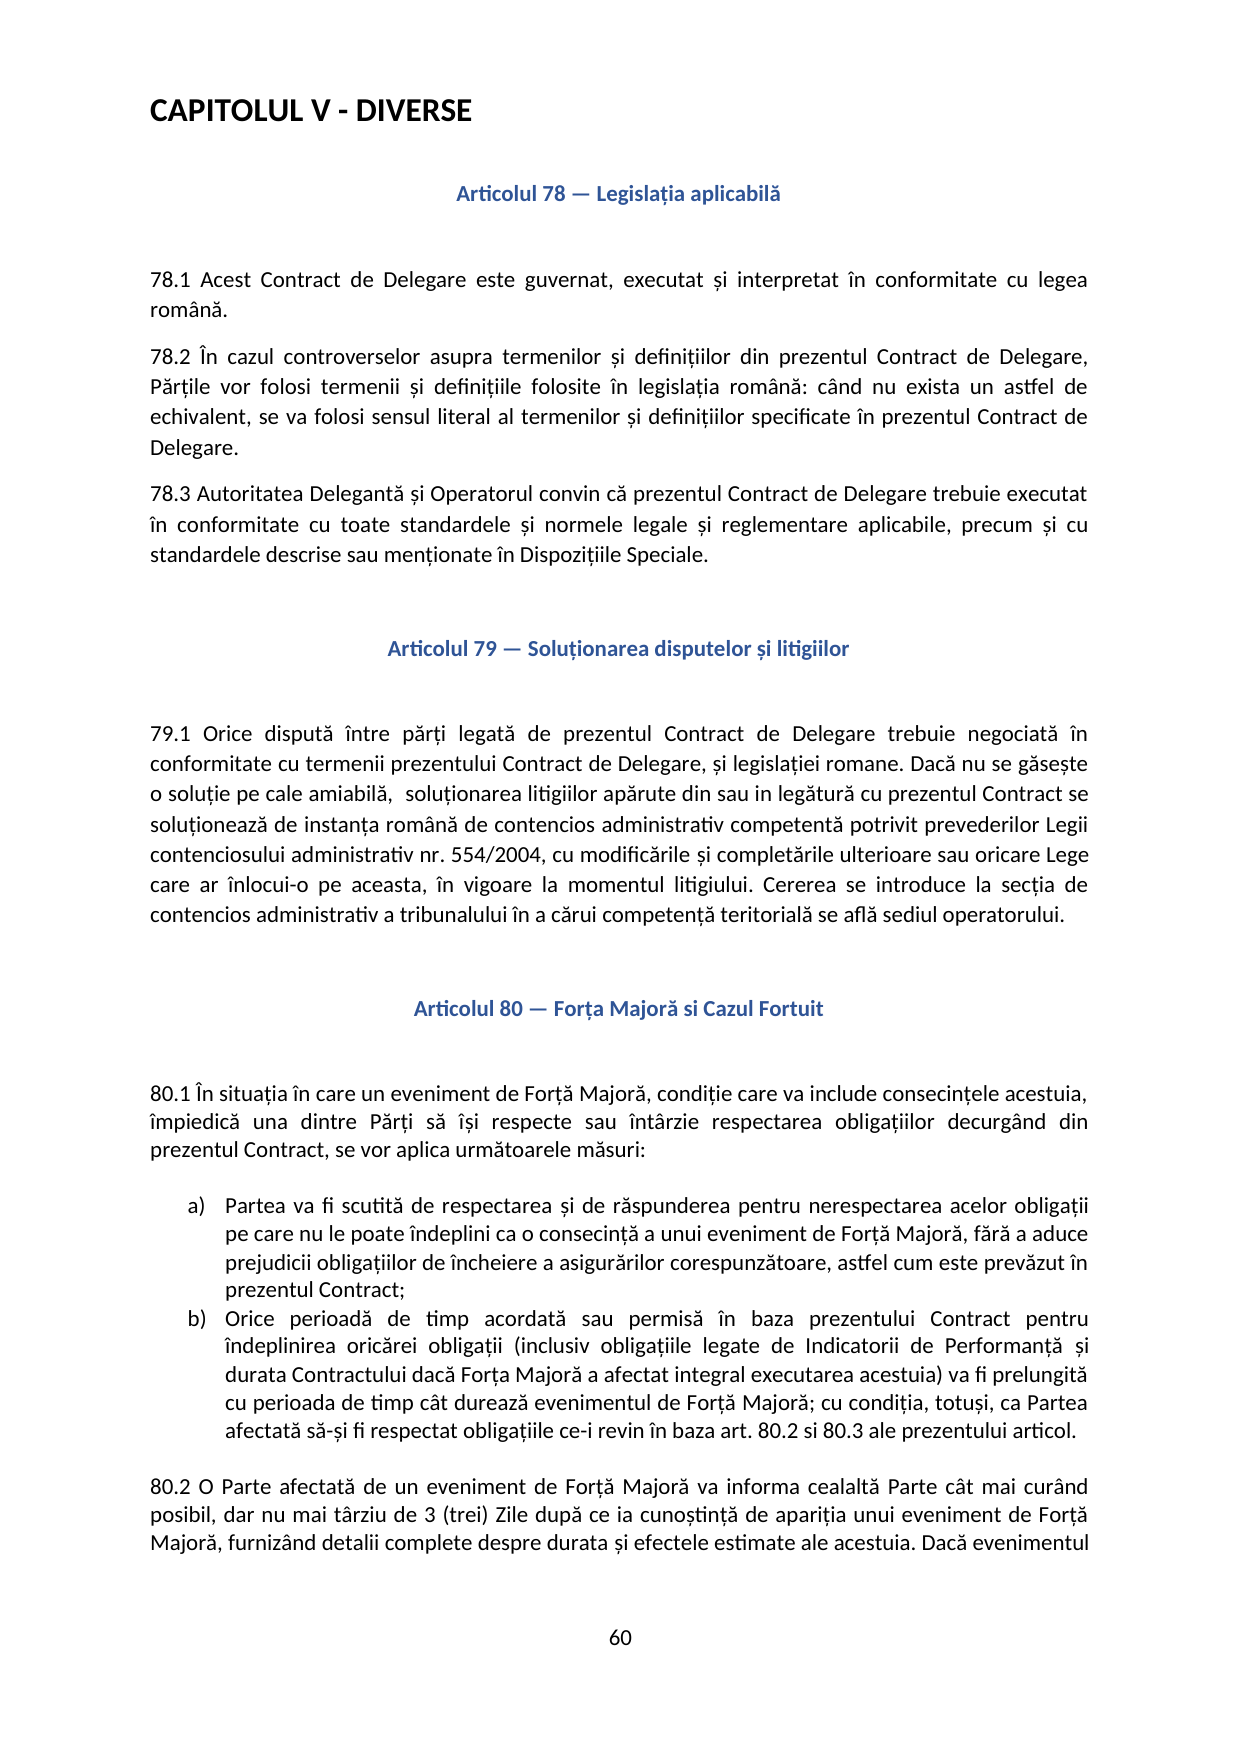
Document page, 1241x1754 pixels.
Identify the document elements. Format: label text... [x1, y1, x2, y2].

list Orice perioadă de timp acordată sau permisă în baza prezentului Contract pentru îndeplinirea oricărei obligații (inclusiv obligațiile legate de Indicatorii de Performanță şi durata Contractului dacă Forța Majoră a afectat integral executarea acestuia) va fi prelungită cu perioada de timp cât durează evenimentul de Forță Majoră; cu condiția, totuși, ca Partea afectată să-şi fi respectat obligațiile ce-i revin în baza art. 80.2 si 80.3 ale prezentului articol. [187, 1304, 1090, 1444]
text 78.3 Autoritatea Delegantă și Operatorul convin că prezentul Contract de Delegare trebuie executat în conformitate cu toate standardele și normele legale și reglementare aplicabile, precum și cu standardele descrise sau menționate în Dispozițiile Speciale. [150, 479, 1090, 568]
subtitle Articolul 80 — Forța Majoră si Cazul Fortuit [150, 994, 1087, 1022]
list Partea va fi scutită de respectarea şi de răspunderea pentru nerespectarea acelor obligații pe care nu le poate îndeplini ca o consecință a unui eveniment de Forță Majoră, fără a aduce prejudicii obligațiilor de încheiere a asigurărilor corespunzătoare, astfel cum este prevăzut în prezentul Contract; [187, 1192, 1090, 1304]
text 80.1 În situația în care un eveniment de Forță Majoră, condiție care va include consecințele acestuia, împiedică una dintre Părți să îşi respecte sau întârzie respectarea obligațiilor decurgând din prezentul Contract, se vor aplica următoarele măsuri: [150, 1079, 1090, 1163]
subtitle Articolul 78 — Legislația aplicabilă [150, 179, 1087, 207]
text 79.1 Orice dispută între părți legată de prezentul Contract de Delegare trebuie negociată în conformitate cu termenii prezentului Contract de Delegare, și legislației romane. Dacă nu se găsește o soluție pe cale amiabilă, soluționarea litigiilor apărute din sau in legătură cu prezentul Contract se soluționează de instanța română de contencios administrativ competentă potrivit prevederilor Legii contenciosului administrativ nr. 554/2004, cu modificările şi completările ulterioare sau oricare Lege care ar înlocui-o pe aceasta, în vigoare la momentul litigiului. Cererea se introduce la secția de contencios administrativ a tribunalului în a cărui competență teritorială se află sediul operatorului. [150, 719, 1090, 928]
text 78.1 Acest Contract de Delegare este guvernat, executat și interpretat în conformitate cu legea română. [150, 265, 1090, 323]
subtitle Articolul 79 — Soluționarea disputelor și litigiilor [150, 634, 1087, 662]
text 78.2 În cazul controverselor asupra termenilor și definițiilor din prezentul Contract de Delegare, Părțile vor folosi termenii și definițiile folosite în legislația română: când nu exista un astfel de echivalent, se va folosi sensul literal al termenilor și definițiilor specificate în prezentul Contract de Delegare. [150, 342, 1090, 461]
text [150, 1472, 1090, 1556]
subtitle CAPITOLUL V - DIVERSE [150, 89, 1090, 129]
